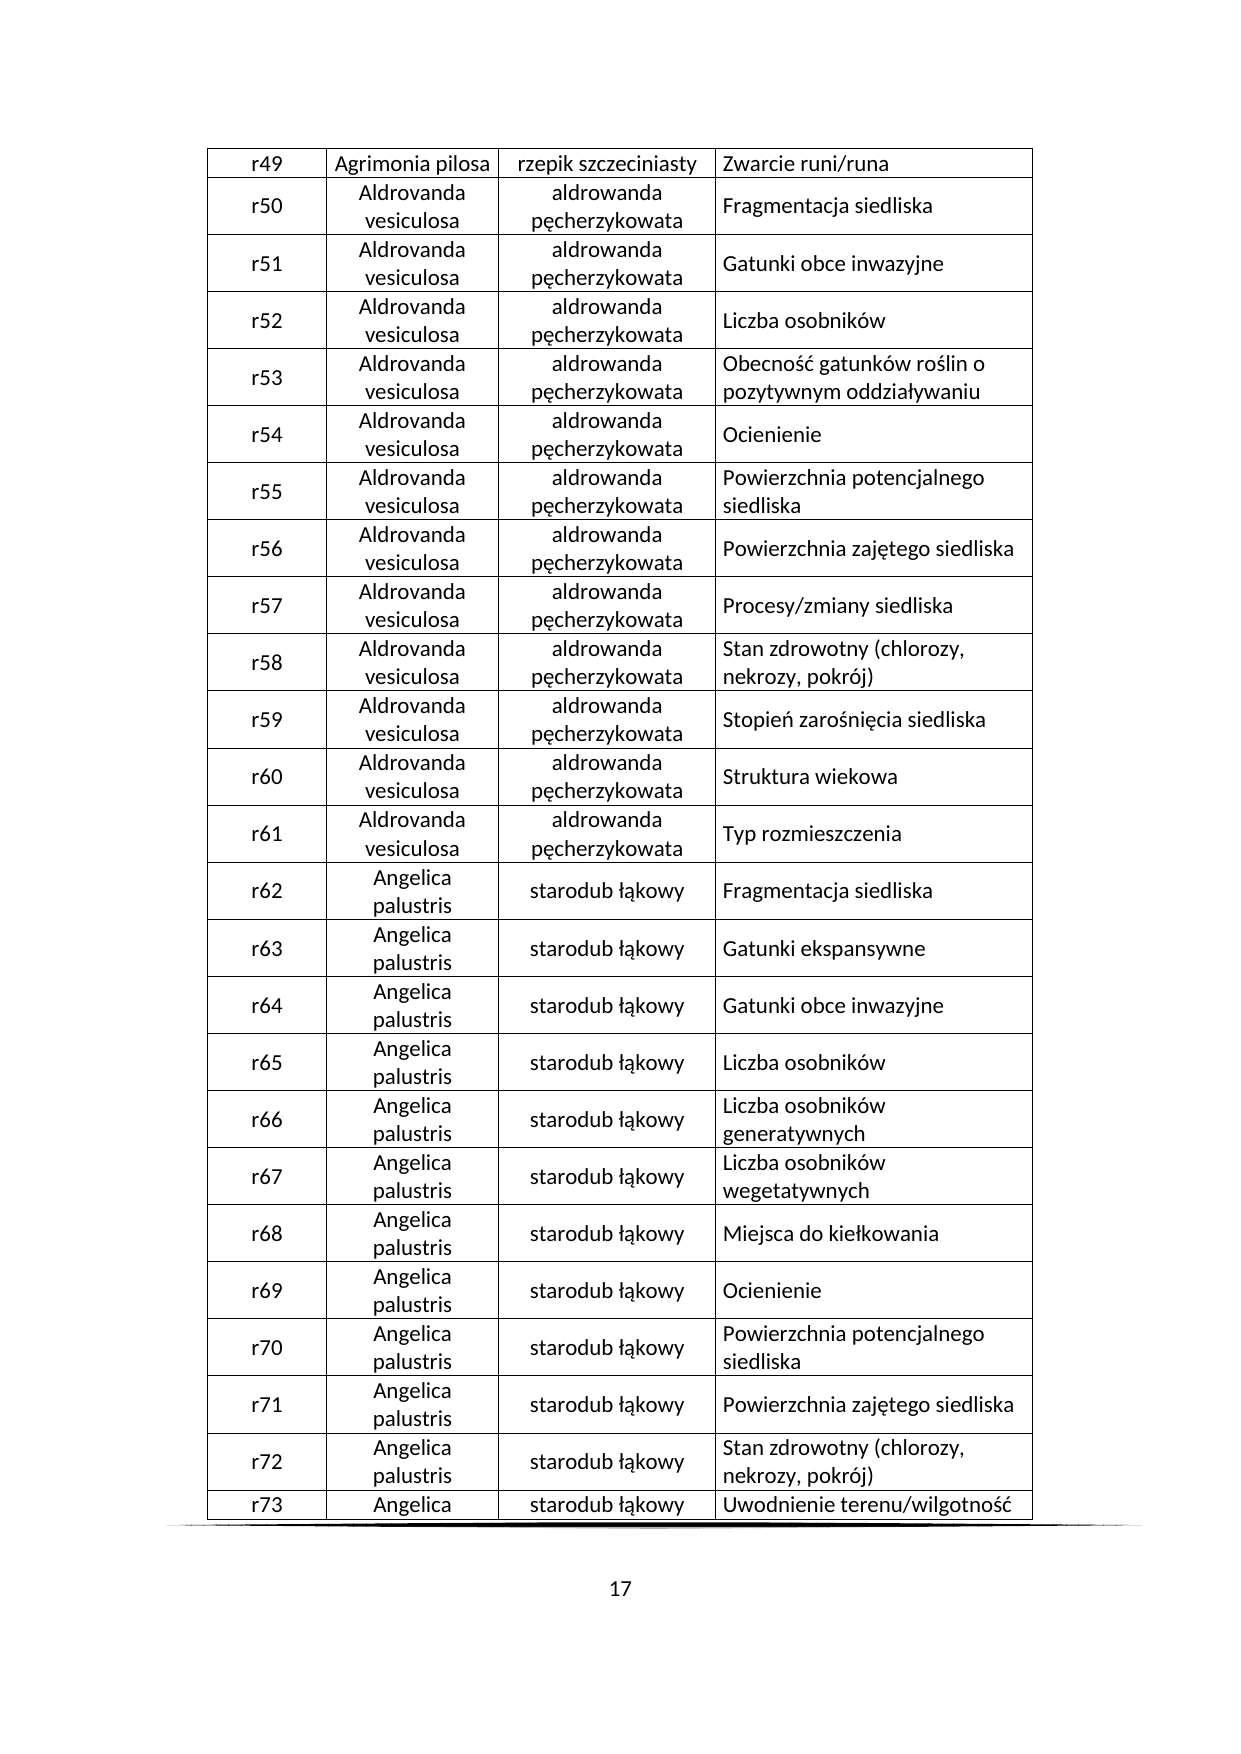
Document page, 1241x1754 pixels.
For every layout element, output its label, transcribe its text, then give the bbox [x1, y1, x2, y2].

table_cell r71 [208, 1376, 326, 1432]
table_cell Aldrovanda vesiculosa [327, 349, 498, 405]
table_cell Aldrovanda vesiculosa [327, 406, 498, 462]
table_cell aldrowanda pęcherzykowata [499, 178, 715, 234]
table_cell r57 [208, 577, 326, 633]
table_cell Fragmentacja siedliska [716, 863, 1032, 919]
table_cell r72 [208, 1434, 326, 1489]
table_cell aldrowanda pęcherzykowata [499, 463, 715, 519]
table_cell Aldrovanda vesiculosa [327, 806, 498, 862]
table_cell Angelica palustris [327, 1491, 498, 1519]
table_cell Gatunki obce inwazyjne [716, 235, 1032, 291]
table_cell Agrimonia pilosa [327, 149, 498, 177]
table_cell Powierzchnia potencjalnego siedliska [716, 463, 1032, 519]
table_cell Miejsca do kiełkowania [716, 1205, 1032, 1261]
table_cell Liczba osobników [716, 292, 1032, 348]
table_cell Aldrovanda vesiculosa [327, 235, 498, 291]
table_cell Angelica palustris [327, 863, 498, 919]
table_cell starodub łąkowy [499, 1148, 715, 1204]
table_cell r50 [208, 178, 326, 234]
table_cell Fragmentacja siedliska [716, 178, 1032, 234]
table_cell Stan zdrowotny (chlorozy, nekrozy, pokrój) [716, 634, 1032, 690]
table_cell r51 [208, 235, 326, 291]
table_cell Aldrovanda vesiculosa [327, 292, 498, 348]
table_cell Zwarcie runi/runa [716, 149, 1032, 177]
table_cell Ocienienie [716, 406, 1032, 462]
table_cell aldrowanda pęcherzykowata [499, 691, 715, 747]
table_cell starodub łąkowy [499, 1319, 715, 1375]
table_cell Angelica palustris [327, 977, 498, 1033]
table_cell r56 [208, 520, 326, 576]
table_cell Aldrovanda vesiculosa [327, 463, 498, 519]
table_cell r65 [208, 1034, 326, 1090]
table_cell r70 [208, 1319, 326, 1375]
table_cell Aldrovanda vesiculosa [327, 178, 498, 234]
picture [166, 1521, 1142, 1529]
table_cell r53 [208, 349, 326, 405]
table_cell r62 [208, 863, 326, 919]
table_cell Angelica palustris [327, 1148, 498, 1204]
table_cell Aldrovanda vesiculosa [327, 691, 498, 747]
table_cell starodub łąkowy [499, 1034, 715, 1090]
table_cell aldrowanda pęcherzykowata [499, 349, 715, 405]
table_cell starodub łąkowy [499, 1205, 715, 1261]
table_cell Gatunki obce inwazyjne [716, 977, 1032, 1033]
table_cell Struktura wiekowa [716, 749, 1032, 804]
table_cell Procesy/zmiany siedliska [716, 577, 1032, 633]
table_cell Liczba osobników generatywnych [716, 1091, 1032, 1147]
table_cell r63 [208, 920, 326, 976]
table_cell starodub łąkowy [499, 1376, 715, 1432]
table_cell starodub łąkowy [499, 863, 715, 919]
table_cell starodub łąkowy [499, 920, 715, 976]
table_cell r73 [208, 1491, 326, 1519]
table_cell Powierzchnia zajętego siedliska [716, 520, 1032, 576]
table_cell starodub łąkowy [499, 977, 715, 1033]
table_cell starodub łąkowy [499, 1491, 715, 1519]
table_cell r52 [208, 292, 326, 348]
table_cell r60 [208, 749, 326, 804]
table_cell Typ rozmieszczenia [716, 806, 1032, 862]
table_cell Angelica palustris [327, 1319, 498, 1375]
table_cell Angelica palustris [327, 1262, 498, 1318]
table_cell Aldrovanda vesiculosa [327, 634, 498, 690]
table_cell rzepik szczeciniasty [499, 149, 715, 177]
table_cell aldrowanda pęcherzykowata [499, 292, 715, 348]
table_cell r68 [208, 1205, 326, 1261]
table_cell aldrowanda pęcherzykowata [499, 406, 715, 462]
table_cell Powierzchnia potencjalnego siedliska [716, 1319, 1032, 1375]
table_cell Ocienienie [716, 1262, 1032, 1318]
table_cell aldrowanda pęcherzykowata [499, 577, 715, 633]
table_cell Liczba osobników [716, 1034, 1032, 1090]
table_cell Angelica palustris [327, 920, 498, 976]
table_cell starodub łąkowy [499, 1091, 715, 1147]
table_cell Angelica palustris [327, 1376, 498, 1432]
table_cell aldrowanda pęcherzykowata [499, 806, 715, 862]
table_cell aldrowanda pęcherzykowata [499, 634, 715, 690]
table_cell Aldrovanda vesiculosa [327, 749, 498, 804]
table_cell Uwodnienie terenu/wilgotność podłoża [716, 1491, 1032, 1519]
table_cell Aldrovanda vesiculosa [327, 520, 498, 576]
table_cell r61 [208, 806, 326, 862]
table_cell r58 [208, 634, 326, 690]
table_cell aldrowanda pęcherzykowata [499, 749, 715, 804]
table_cell aldrowanda pęcherzykowata [499, 235, 715, 291]
table_cell starodub łąkowy [499, 1434, 715, 1489]
table_cell Stan zdrowotny (chlorozy, nekrozy, pokrój) [716, 1434, 1032, 1489]
table_cell Angelica palustris [327, 1205, 498, 1261]
table_cell r64 [208, 977, 326, 1033]
table_cell Obecność gatunków roślin o pozytywnym oddziaływaniu [716, 349, 1032, 405]
table_cell aldrowanda pęcherzykowata [499, 520, 715, 576]
table_cell r55 [208, 463, 326, 519]
table_cell Angelica palustris [327, 1091, 498, 1147]
table_cell Angelica palustris [327, 1434, 498, 1489]
table_cell Angelica palustris [327, 1034, 498, 1090]
table_cell r54 [208, 406, 326, 462]
table_cell r66 [208, 1091, 326, 1147]
table_cell Gatunki ekspansywne [716, 920, 1032, 976]
table_cell Liczba osobników wegetatywnych [716, 1148, 1032, 1204]
table_cell Powierzchnia zajętego siedliska [716, 1376, 1032, 1432]
table_cell Stopień zarośnięcia siedliska [716, 691, 1032, 747]
table_cell Aldrovanda vesiculosa [327, 577, 498, 633]
table_cell starodub łąkowy [499, 1262, 715, 1318]
table_cell r49 [208, 149, 326, 177]
table_cell r69 [208, 1262, 326, 1318]
table_cell r59 [208, 691, 326, 747]
table_cell r67 [208, 1148, 326, 1204]
